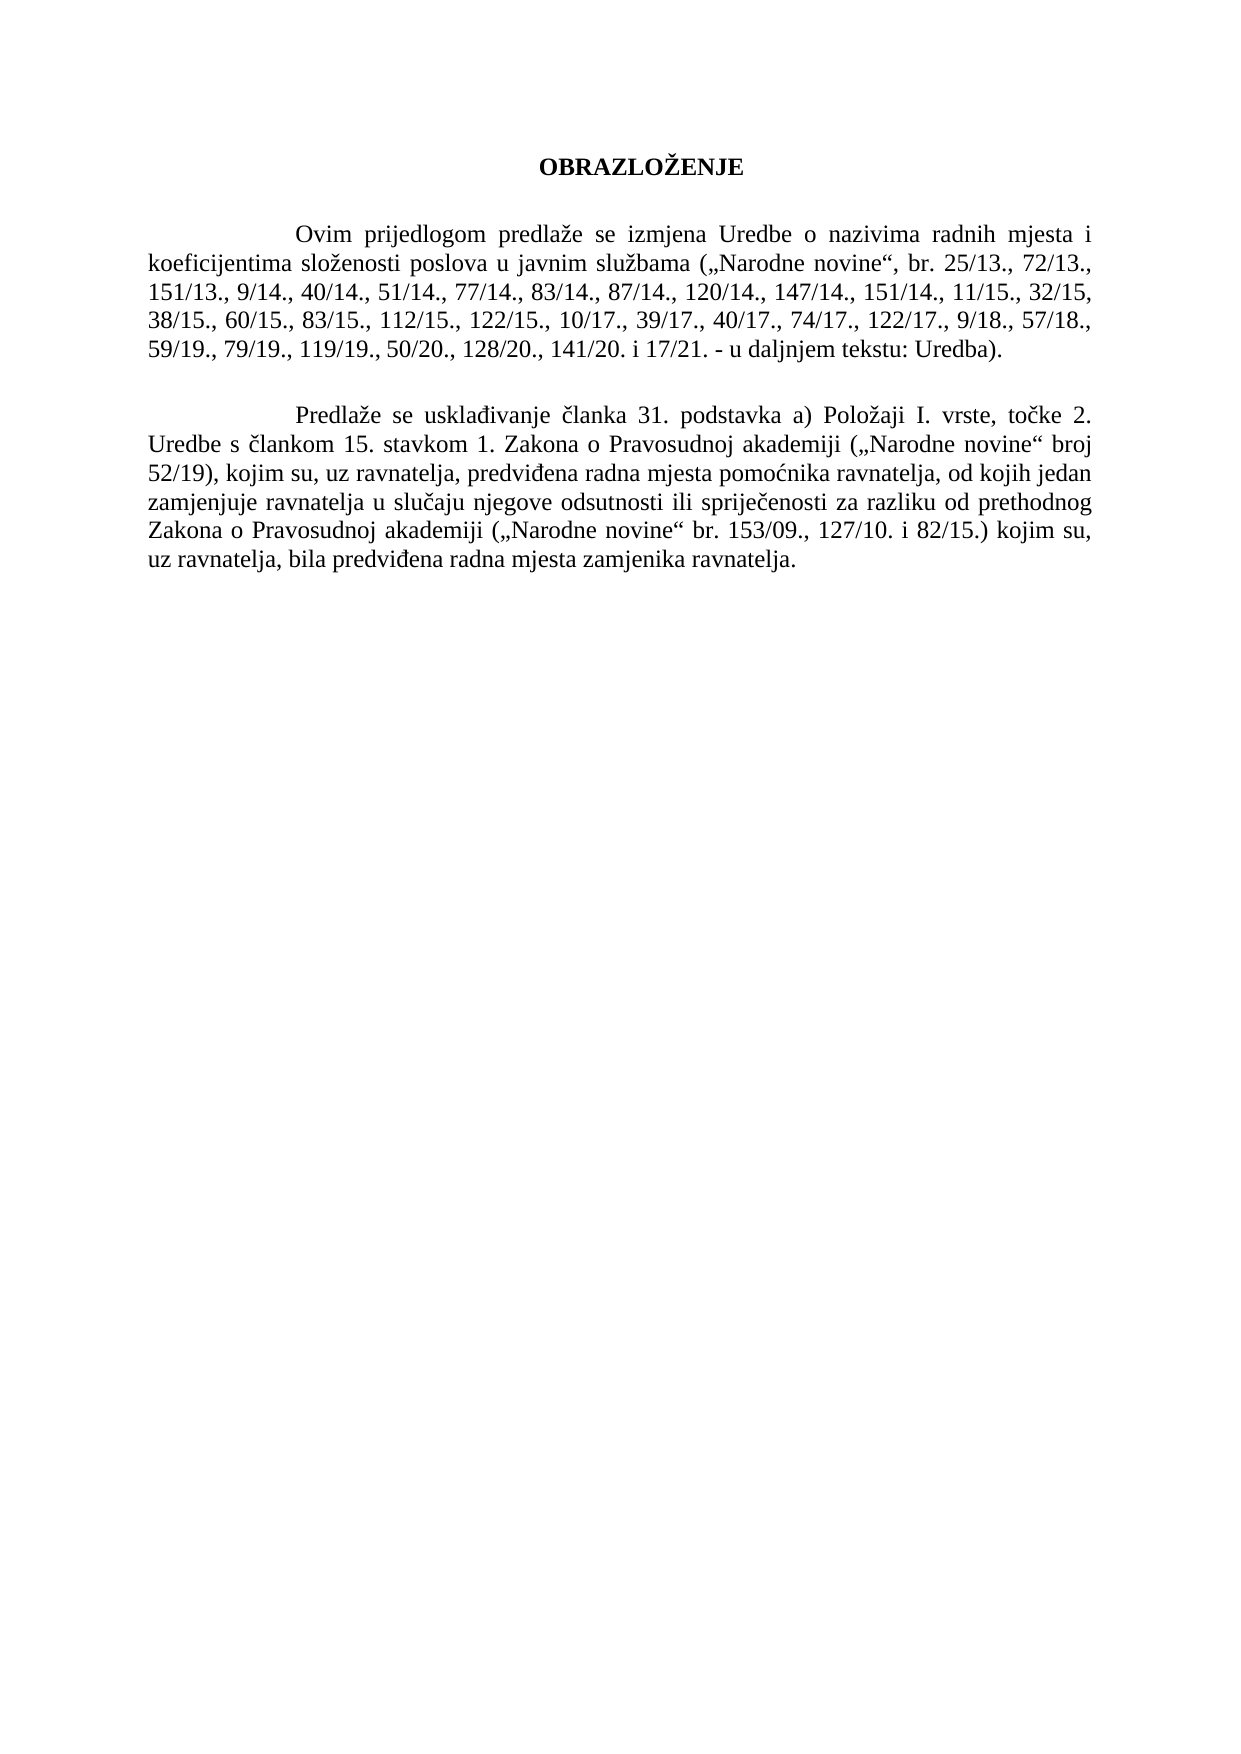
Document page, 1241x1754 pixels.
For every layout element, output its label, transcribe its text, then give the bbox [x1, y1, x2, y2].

text OBRAZLOŽENJE [148, 152, 1093, 181]
text Predlaže se usklađivanje članka 31. podstavka a) Položaji I. vrste, točke 2. Uredbe s člankom 15. stavkom 1. Zakona o Pravosudnoj akademiji („Narodne novine“ broj 52/19), kojim su, uz ravnatelja, predviđena radna mjesta pomoćnika ravnatelja, od kojih jedan zamjenjuje ravnatelja u slučaju njegove odsutnosti ili spriječenosti za razliku od prethodnog Zakona o Pravosudnoj akademiji („Narodne novine“ br. 153/09., 127/10. i 82/15.) kojim su, uz ravnatelja, bila predviđena radna mjesta zamjenika ravnatelja. [148, 400, 1093, 573]
text Ovim prijedlogom predlaže se izmjena Uredbe o nazivima radnih mjesta i koeficijentima složenosti poslova u javnim službama („Narodne novine“, br. 25/13., 72/13., 151/13., 9/14., 40/14., 51/14., 77/14., 83/14., 87/14., 120/14., 147/14., 151/14., 11/15., 32/15, 38/15., 60/15., 83/15., 112/15., 122/15., 10/17., 39/17., 40/17., 74/17., 122/17., 9/18., 57/18., 59/19., 79/19., 119/19., 50/20., 128/20., 141/20. i 17/21. - u daljnjem tekstu: Uredba). [148, 219, 1093, 363]
